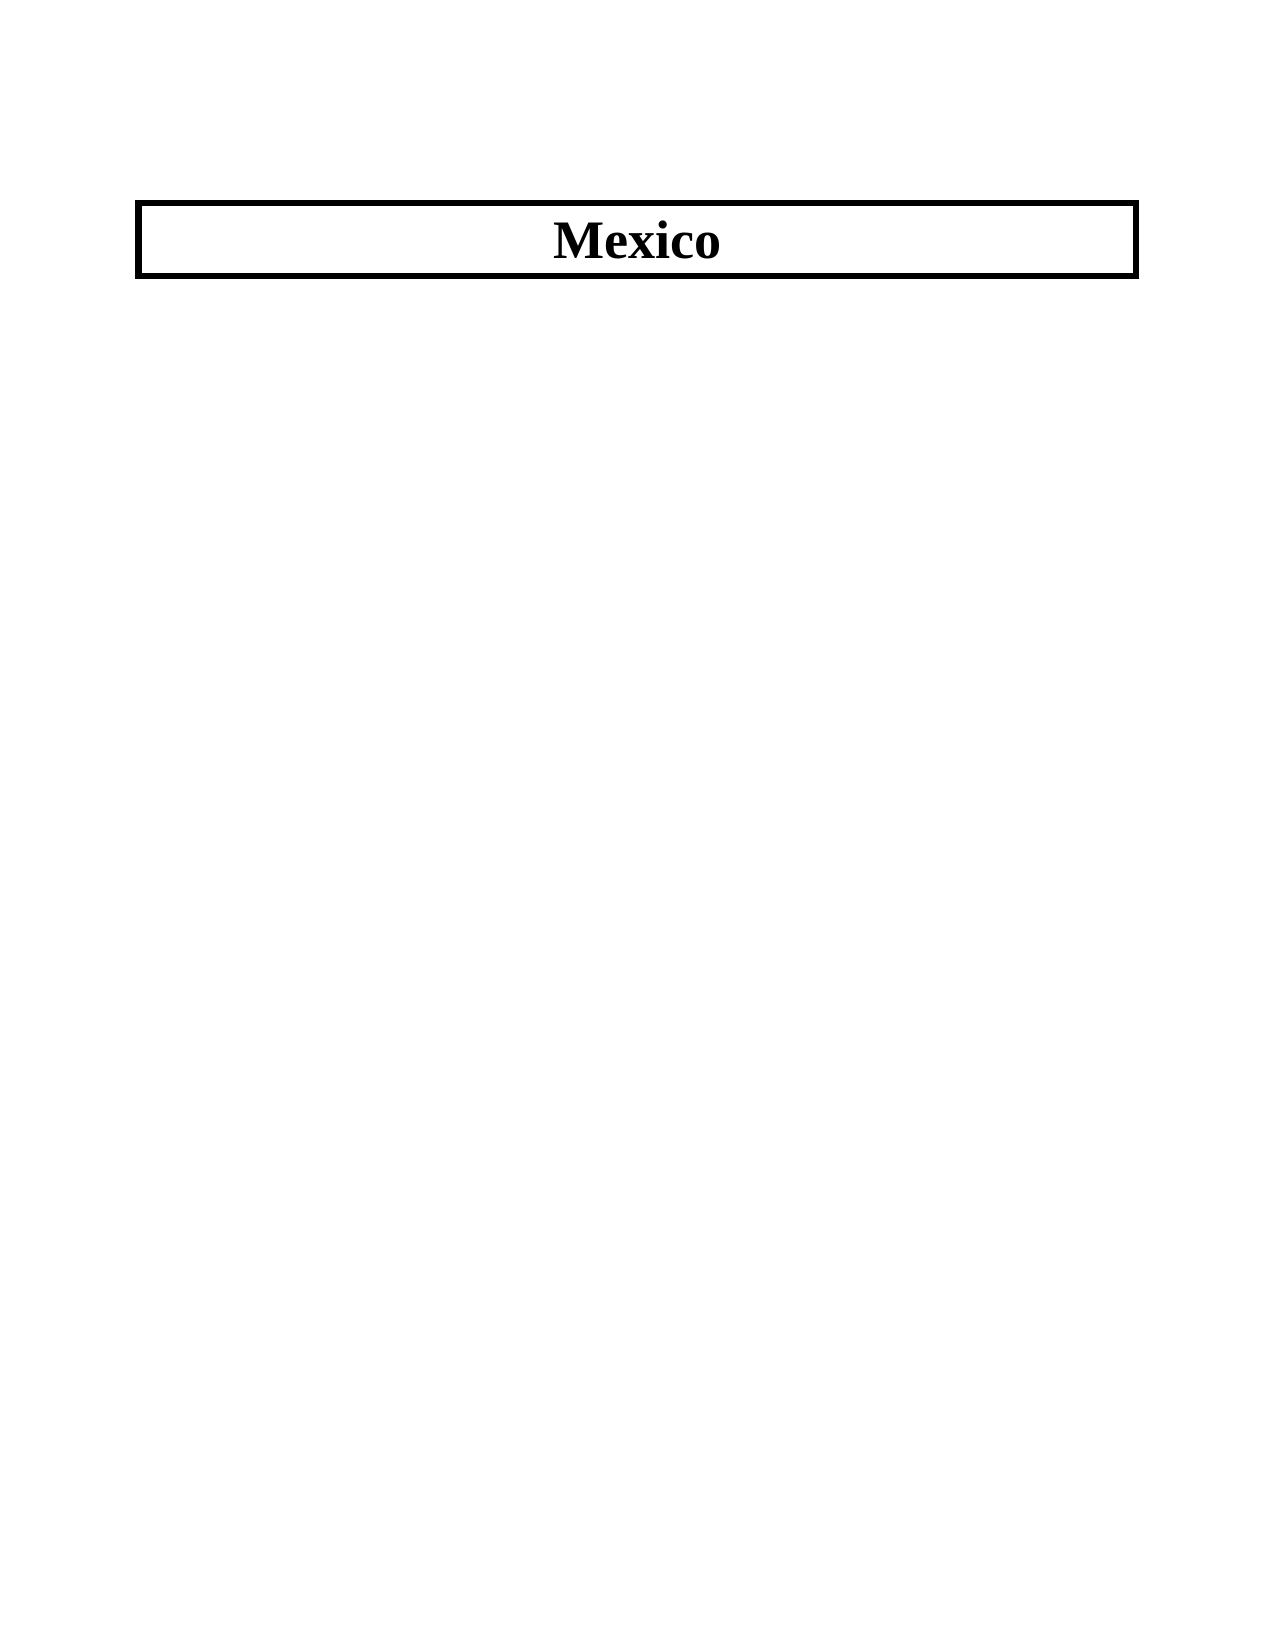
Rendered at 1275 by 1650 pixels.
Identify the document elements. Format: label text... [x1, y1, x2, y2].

subtitle Mexico [142, 206, 1133, 273]
